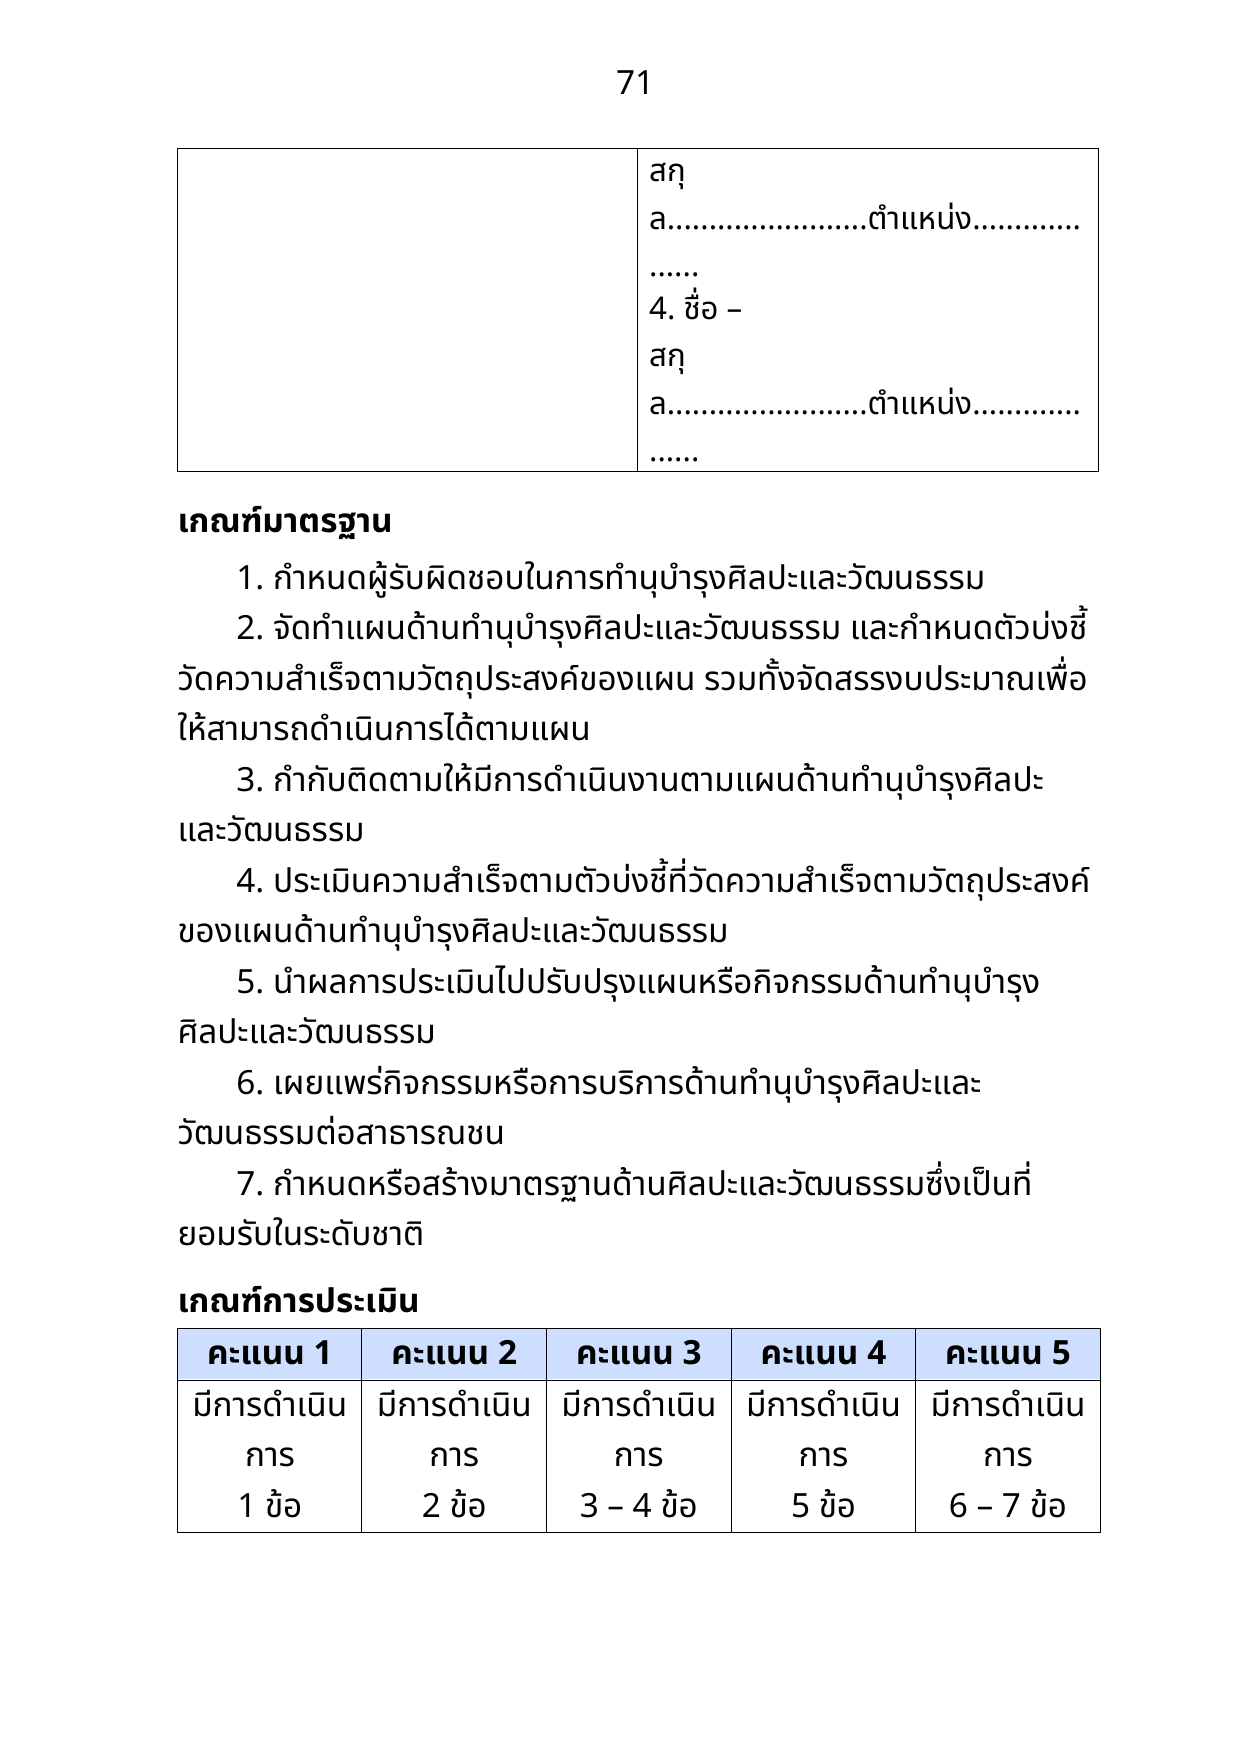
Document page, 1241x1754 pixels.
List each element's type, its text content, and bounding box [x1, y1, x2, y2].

text เกณฑ์มาตรฐาน [177, 497, 1092, 547]
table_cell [638, 149, 1098, 471]
text 3. กำกับติดตามให้มีการดำเนินงานตามแผนด้านทำนุบำรุงศิลปะและวัฒนธรรม [177, 756, 1092, 857]
table_cell มีการดำเนินการ 3 – 4 ข้อ [547, 1381, 731, 1532]
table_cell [178, 149, 637, 471]
text 7. กำหนดหรือสร้างมาตรฐานด้านศิลปะและวัฒนธรรมซึ่งเป็นที่ยอมรับในระดับชาติ [177, 1160, 1104, 1261]
text 2. จัดทำแผนด้านทำนุบำรุงศิลปะและวัฒนธรรม และกำหนดตัวบ่งชี้วัดความสำเร็จตามวัตถุประสงค์ของแผน รวมทั้งจัดสรรงบประมาณเพื่อให้สามารถดำเนินการได้ตามแผน [177, 604, 1092, 756]
table_header คะแนน 1 [178, 1329, 361, 1379]
table_header คะแนน 5 [916, 1329, 1100, 1379]
table_cell มีการดำเนินการ 6 – 7 ข้อ [916, 1381, 1100, 1532]
text 4. ประเมินความสำเร็จตามตัวบ่งชี้ที่วัดความสำเร็จตามวัตถุประสงค์ของแผนด้านทำนุบำรุงศิลปะและวัฒนธรรม [177, 857, 1093, 958]
table_header คะแนน 3 [547, 1329, 731, 1379]
text 5. นำผลการประเมินไปปรับปรุงแผนหรือกิจกรรมด้านทำนุบำรุงศิลปะและวัฒนธรรม [177, 958, 1092, 1059]
table_header คะแนน 4 [732, 1329, 915, 1379]
table_cell มีการดำเนินการ 5 ข้อ [732, 1381, 915, 1532]
table_header คะแนน 2 [362, 1329, 546, 1379]
text 1. กำหนดผู้รับผิดชอบในการทำนุบำรุงศิลปะและวัฒนธรรม [177, 553, 1092, 604]
table_cell มีการดำเนินการ 2 ข้อ [362, 1381, 546, 1532]
table_cell มีการดำเนินการ 1 ข้อ [178, 1381, 361, 1532]
text 6. เผยแพร่กิจกรรมหรือการบริการด้านทำนุบำรุงศิลปะและวัฒนธรรมต่อสาธารณชน [177, 1059, 1104, 1160]
text เกณฑ์การประเมิน [177, 1277, 1092, 1328]
